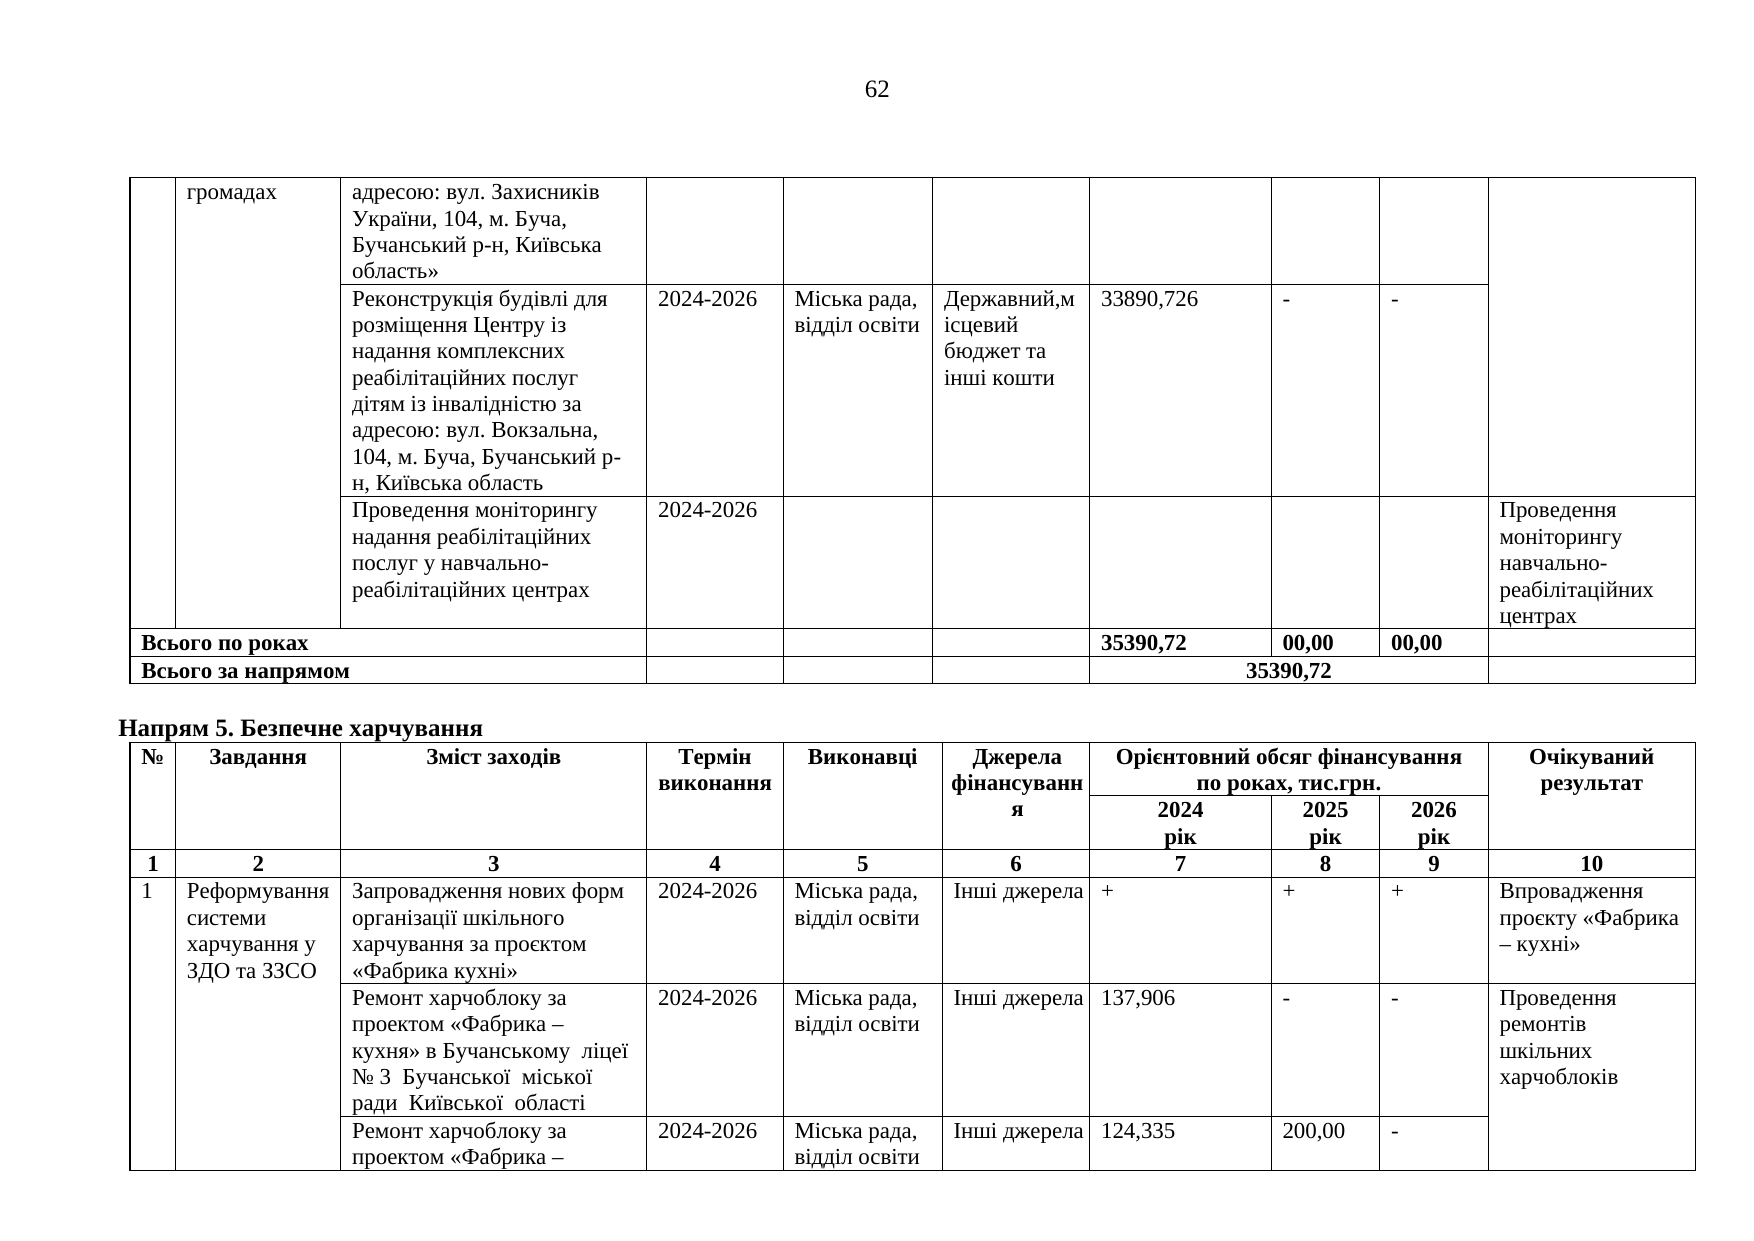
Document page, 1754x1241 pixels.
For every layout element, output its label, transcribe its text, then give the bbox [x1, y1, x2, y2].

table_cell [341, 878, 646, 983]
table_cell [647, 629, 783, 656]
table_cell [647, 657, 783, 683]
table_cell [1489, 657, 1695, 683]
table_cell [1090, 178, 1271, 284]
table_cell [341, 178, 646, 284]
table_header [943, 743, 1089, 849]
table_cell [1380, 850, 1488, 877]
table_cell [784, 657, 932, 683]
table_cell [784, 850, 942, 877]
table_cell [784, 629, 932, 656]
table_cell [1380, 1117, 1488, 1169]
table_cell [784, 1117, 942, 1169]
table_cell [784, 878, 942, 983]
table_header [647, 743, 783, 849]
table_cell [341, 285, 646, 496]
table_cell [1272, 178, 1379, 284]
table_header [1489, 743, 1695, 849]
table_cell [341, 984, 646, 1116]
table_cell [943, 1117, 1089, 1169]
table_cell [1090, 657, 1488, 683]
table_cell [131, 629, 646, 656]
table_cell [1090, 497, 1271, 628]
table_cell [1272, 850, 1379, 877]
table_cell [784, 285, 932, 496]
text Напрям 5. Безпечне харчування [118, 713, 1626, 742]
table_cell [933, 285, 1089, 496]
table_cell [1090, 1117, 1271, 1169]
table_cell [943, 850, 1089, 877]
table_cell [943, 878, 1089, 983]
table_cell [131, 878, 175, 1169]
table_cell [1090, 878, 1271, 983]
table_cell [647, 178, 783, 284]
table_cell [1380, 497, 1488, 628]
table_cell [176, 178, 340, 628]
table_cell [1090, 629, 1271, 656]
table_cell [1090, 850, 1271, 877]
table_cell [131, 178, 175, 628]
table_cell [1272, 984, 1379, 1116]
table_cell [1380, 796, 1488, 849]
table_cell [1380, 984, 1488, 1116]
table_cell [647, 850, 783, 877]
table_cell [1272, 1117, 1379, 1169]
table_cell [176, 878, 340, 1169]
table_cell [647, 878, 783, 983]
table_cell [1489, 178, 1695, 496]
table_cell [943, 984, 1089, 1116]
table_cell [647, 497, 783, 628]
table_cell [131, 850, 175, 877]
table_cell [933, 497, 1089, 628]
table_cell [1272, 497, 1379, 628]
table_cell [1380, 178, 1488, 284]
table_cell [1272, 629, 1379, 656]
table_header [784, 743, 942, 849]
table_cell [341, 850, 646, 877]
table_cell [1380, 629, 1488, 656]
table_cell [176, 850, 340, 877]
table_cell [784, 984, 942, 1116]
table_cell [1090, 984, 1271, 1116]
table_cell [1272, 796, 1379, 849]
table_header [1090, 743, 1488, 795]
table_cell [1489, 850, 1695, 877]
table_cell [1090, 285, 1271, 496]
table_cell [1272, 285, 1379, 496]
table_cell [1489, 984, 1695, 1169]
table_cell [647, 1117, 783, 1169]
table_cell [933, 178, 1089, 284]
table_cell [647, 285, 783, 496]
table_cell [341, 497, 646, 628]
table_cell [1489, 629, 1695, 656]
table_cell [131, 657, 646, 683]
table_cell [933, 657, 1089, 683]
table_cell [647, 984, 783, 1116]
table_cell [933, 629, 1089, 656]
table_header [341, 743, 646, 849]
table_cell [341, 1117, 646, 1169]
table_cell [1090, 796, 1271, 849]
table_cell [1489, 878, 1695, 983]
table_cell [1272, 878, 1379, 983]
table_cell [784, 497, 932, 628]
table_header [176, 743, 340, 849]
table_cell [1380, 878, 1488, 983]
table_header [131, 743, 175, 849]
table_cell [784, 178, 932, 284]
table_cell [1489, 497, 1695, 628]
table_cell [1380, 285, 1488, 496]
